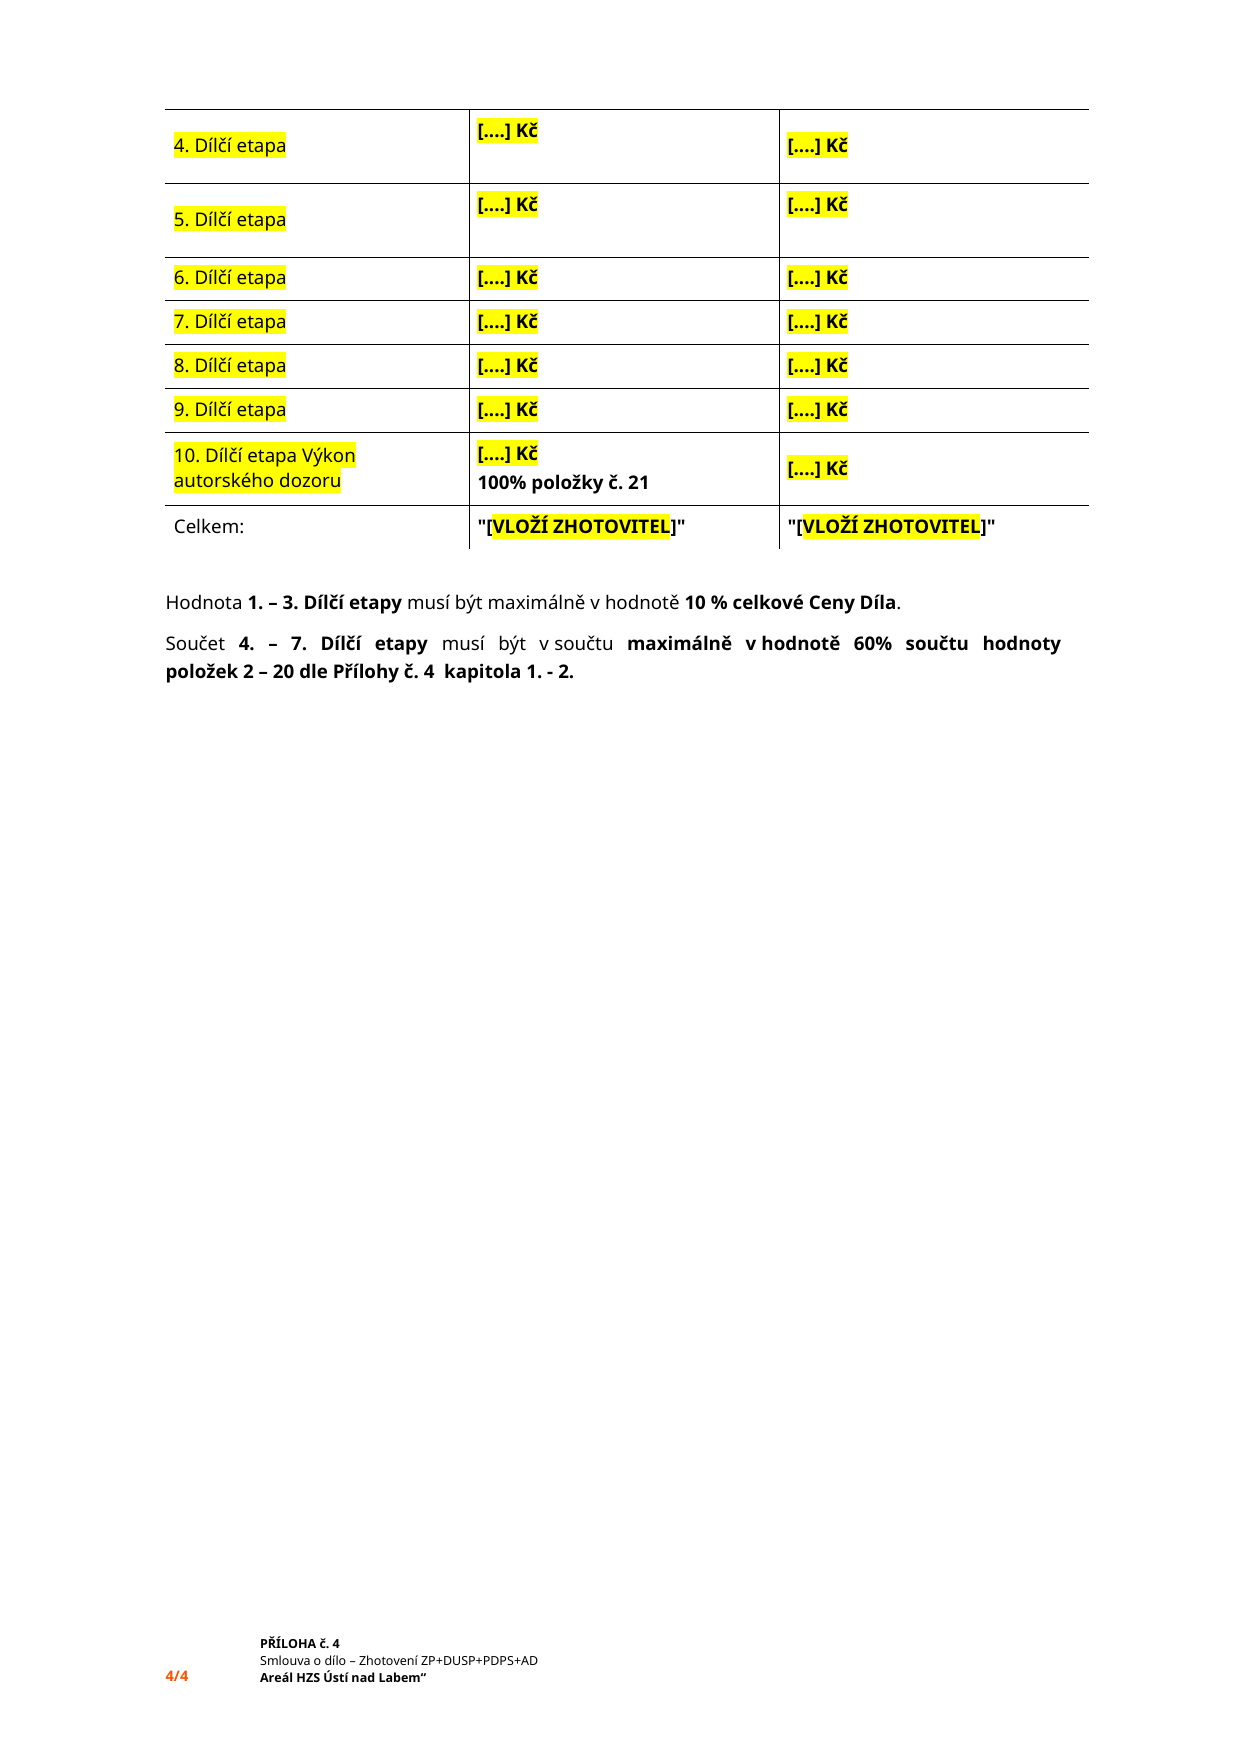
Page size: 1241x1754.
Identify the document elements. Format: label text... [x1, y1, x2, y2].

table_cell "[VLOŽÍ ZHOTOVITEL]" [780, 506, 1089, 549]
table_cell [....] Kč [780, 184, 1089, 256]
text Součet 4. – 7. Dílčí etapy musí být v součtu maximálně v hodnotě 60% součtu hodnoty položek 2 – 20 dle Přílohy č. 4 kapitola 1. - 2. [165, 630, 1075, 684]
table_cell [....] Kč [780, 258, 1089, 300]
table_cell [....] Kč [780, 345, 1089, 388]
table_cell [....] Kč 100% položky č. 21 [470, 433, 779, 505]
table_cell "[VLOŽÍ ZHOTOVITEL]" [470, 506, 779, 549]
table_cell [....] Kč [470, 345, 779, 388]
table_cell [....] Kč [780, 389, 1089, 432]
table_cell 10. Dílčí etapa Výkon autorského dozoru [165, 433, 469, 505]
table_cell 6. Dílčí etapa [165, 258, 469, 300]
table_cell 8. Dílčí etapa [165, 345, 469, 388]
table_cell Celkem: [165, 506, 469, 549]
table_cell [....] Kč [780, 110, 1089, 183]
table_cell 4. Dílčí etapa [165, 110, 469, 183]
table_cell 5. Dílčí etapa [165, 184, 469, 256]
table_cell [....] Kč [470, 258, 779, 300]
table_cell [....] Kč [470, 110, 779, 183]
table_cell 9. Dílčí etapa [165, 389, 469, 432]
table_cell [....] Kč [470, 301, 779, 344]
table_cell 7. Dílčí etapa [165, 301, 469, 344]
table_cell [....] Kč [470, 184, 779, 256]
table_cell [....] Kč [780, 301, 1089, 344]
text Hodnota 1. – 3. Dílčí etapy musí být maximálně v hodnotě 10 % celkové Ceny Díla. [165, 590, 1075, 615]
table_cell [....] Kč [470, 389, 779, 432]
table_cell [....] Kč [780, 433, 1089, 505]
